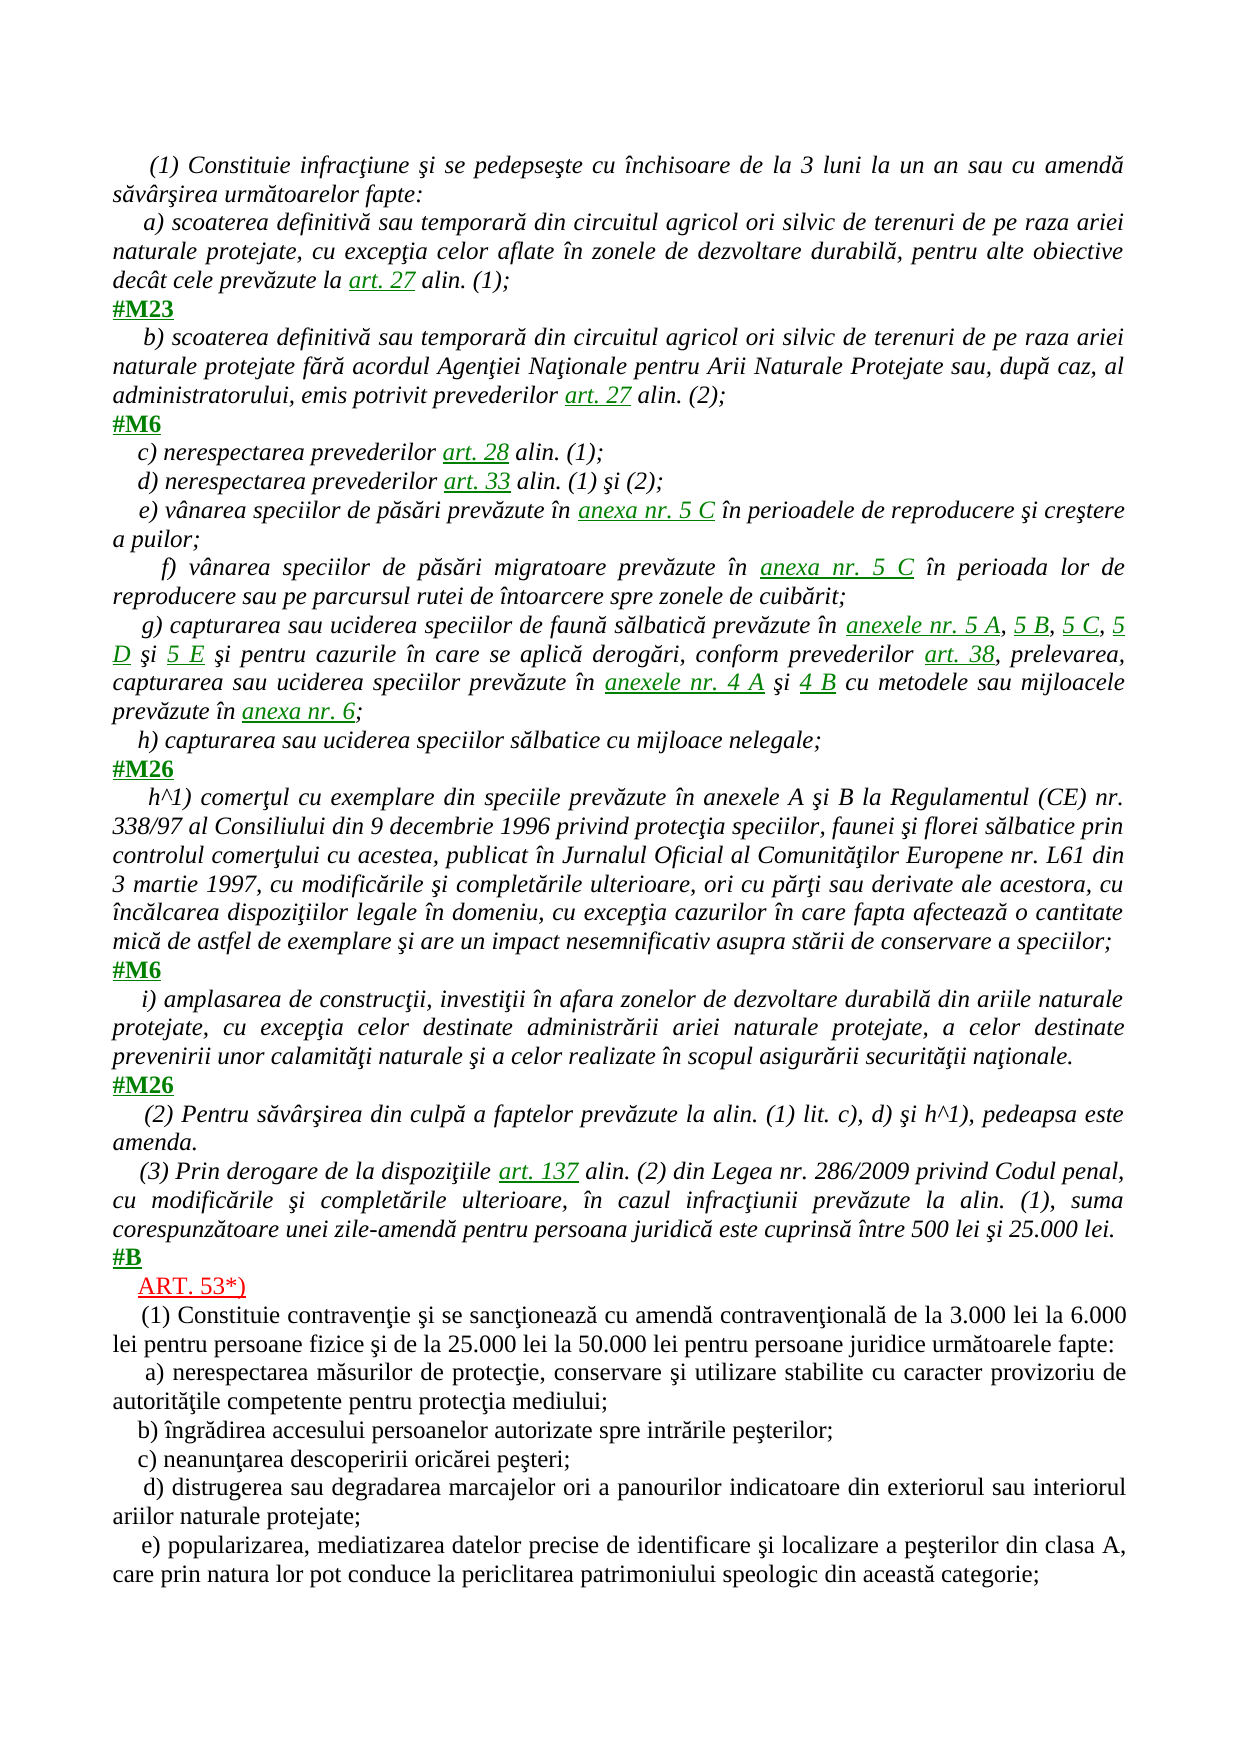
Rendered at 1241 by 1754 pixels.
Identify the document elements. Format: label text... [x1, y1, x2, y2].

text (3) Prin derogare de la dispoziţiile art. 137 alin. (2) din Legea nr. 286/2009 privind Codul penal, cu modificările şi completările ulterioare, în cazul infracţiunii prevăzute la alin. (1), suma corespunzătoare unei zile-amendă pentru persoana juridică este cuprinsă între 500 lei şi 25.000 lei. [112, 1156, 1128, 1242]
text b) scoaterea definitivă sau temporară din circuitul agricol ori silvic de terenuri de pe raza ariei naturale protejate fără acordul Agenţiei Naţionale pentru Arii Naturale Protejate sau, după caz, al administratorului, emis potrivit prevederilor art. 27 alin. (2); [112, 322, 1128, 409]
text #M26 [112, 1070, 1128, 1099]
text h) capturarea sau uciderea speciilor sălbatice cu mijloace nelegale; [112, 725, 1128, 754]
text e) popularizarea, mediatizarea datelor precise de identificare şi localizare a peşterilor din clasa A, care prin natura lor pot conduce la periclitarea patrimoniului speologic din această categorie; [112, 1530, 1128, 1587]
text c) neanunţarea descoperirii oricărei peşteri; [112, 1444, 1128, 1472]
text b) îngrădirea accesului persoanelor autorizate spre intrările peşterilor; [112, 1415, 1128, 1444]
text #M26 [112, 754, 1128, 782]
text d) distrugerea sau degradarea marcajelor ori a panourilor indicatoare din exteriorul sau interiorul ariilor naturale protejate; [112, 1472, 1128, 1530]
text #B [112, 1242, 1128, 1271]
text #M6 [112, 955, 1128, 984]
text g) capturarea sau uciderea speciilor de faună sălbatică prevăzute în anexele nr. 5 A, 5 B, 5 C, 5 D şi 5 E şi pentru cazurile în care se aplică derogări, conform prevederilor art. 38, prelevarea, capturarea sau uciderea speciilor prevăzute în anexele nr. 4 A şi 4 B cu metodele sau mijloacele prevăzute în anexa nr. 6; [112, 610, 1128, 725]
text h^1) comerţul cu exemplare din speciile prevăzute în anexele A şi B la Regulamentul (CE) nr. 338/97 al Consiliului din 9 decembrie 1996 privind protecţia speciilor, faunei şi florei sălbatice prin controlul comerţului cu acestea, publicat în Jurnalul Oficial al Comunităţilor Europene nr. L61 din 3 martie 1997, cu modificările şi completările ulterioare, ori cu părţi sau derivate ale acestora, cu încălcarea dispoziţiilor legale în domeniu, cu excepţia cazurilor în care fapta afectează o cantitate mică de astfel de exemplare şi are un impact nesemnificativ asupra stării de conservare a speciilor; [112, 782, 1128, 955]
text (1) Constituie contravenţie şi se sancţionează cu amendă contravenţională de la 3.000 lei la 6.000 lei pentru persoane fizice şi de la 25.000 lei la 50.000 lei pentru persoane juridice următoarele fapte: [112, 1300, 1128, 1357]
text a) nerespectarea măsurilor de protecţie, conservare şi utilizare stabilite cu caracter provizoriu de autorităţile competente pentru protecţia mediului; [112, 1357, 1128, 1415]
text #M23 [112, 294, 1128, 322]
text (2) Pentru săvârşirea din culpă a faptelor prevăzute la alin. (1) lit. c), d) şi h^1), pedeapsa este amenda. [112, 1099, 1128, 1156]
text (1) Constituie infracţiune şi se pedepseşte cu închisoare de la 3 luni la un an sau cu amendă săvârşirea următoarelor fapte: [112, 150, 1128, 207]
text f) vânarea speciilor de păsări migratoare prevăzute în anexa nr. 5 C în perioada lor de reproducere sau pe parcursul rutei de întoarcere spre zonele de cuibărit; [112, 552, 1128, 610]
text ART. 53*) [112, 1271, 1128, 1300]
text a) scoaterea definitivă sau temporară din circuitul agricol ori silvic de terenuri de pe raza ariei naturale protejate, cu excepţia celor aflate în zonele de dezvoltare durabilă, pentru alte obiective decât cele prevăzute la art. 27 alin. (1); [112, 207, 1128, 294]
text e) vânarea speciilor de păsări prevăzute în anexa nr. 5 C în perioadele de reproducere şi creştere a puilor; [112, 495, 1128, 552]
text i) amplasarea de construcţii, investiţii în afara zonelor de dezvoltare durabilă din ariile naturale protejate, cu excepţia celor destinate administrării ariei naturale protejate, a celor destinate prevenirii unor calamităţi naturale şi a celor realizate în scopul asigurării securităţii naţionale. [112, 984, 1128, 1070]
text #M6 [112, 409, 1128, 437]
text d) nerespectarea prevederilor art. 33 alin. (1) şi (2); [112, 466, 1128, 495]
text c) nerespectarea prevederilor art. 28 alin. (1); [112, 437, 1128, 466]
